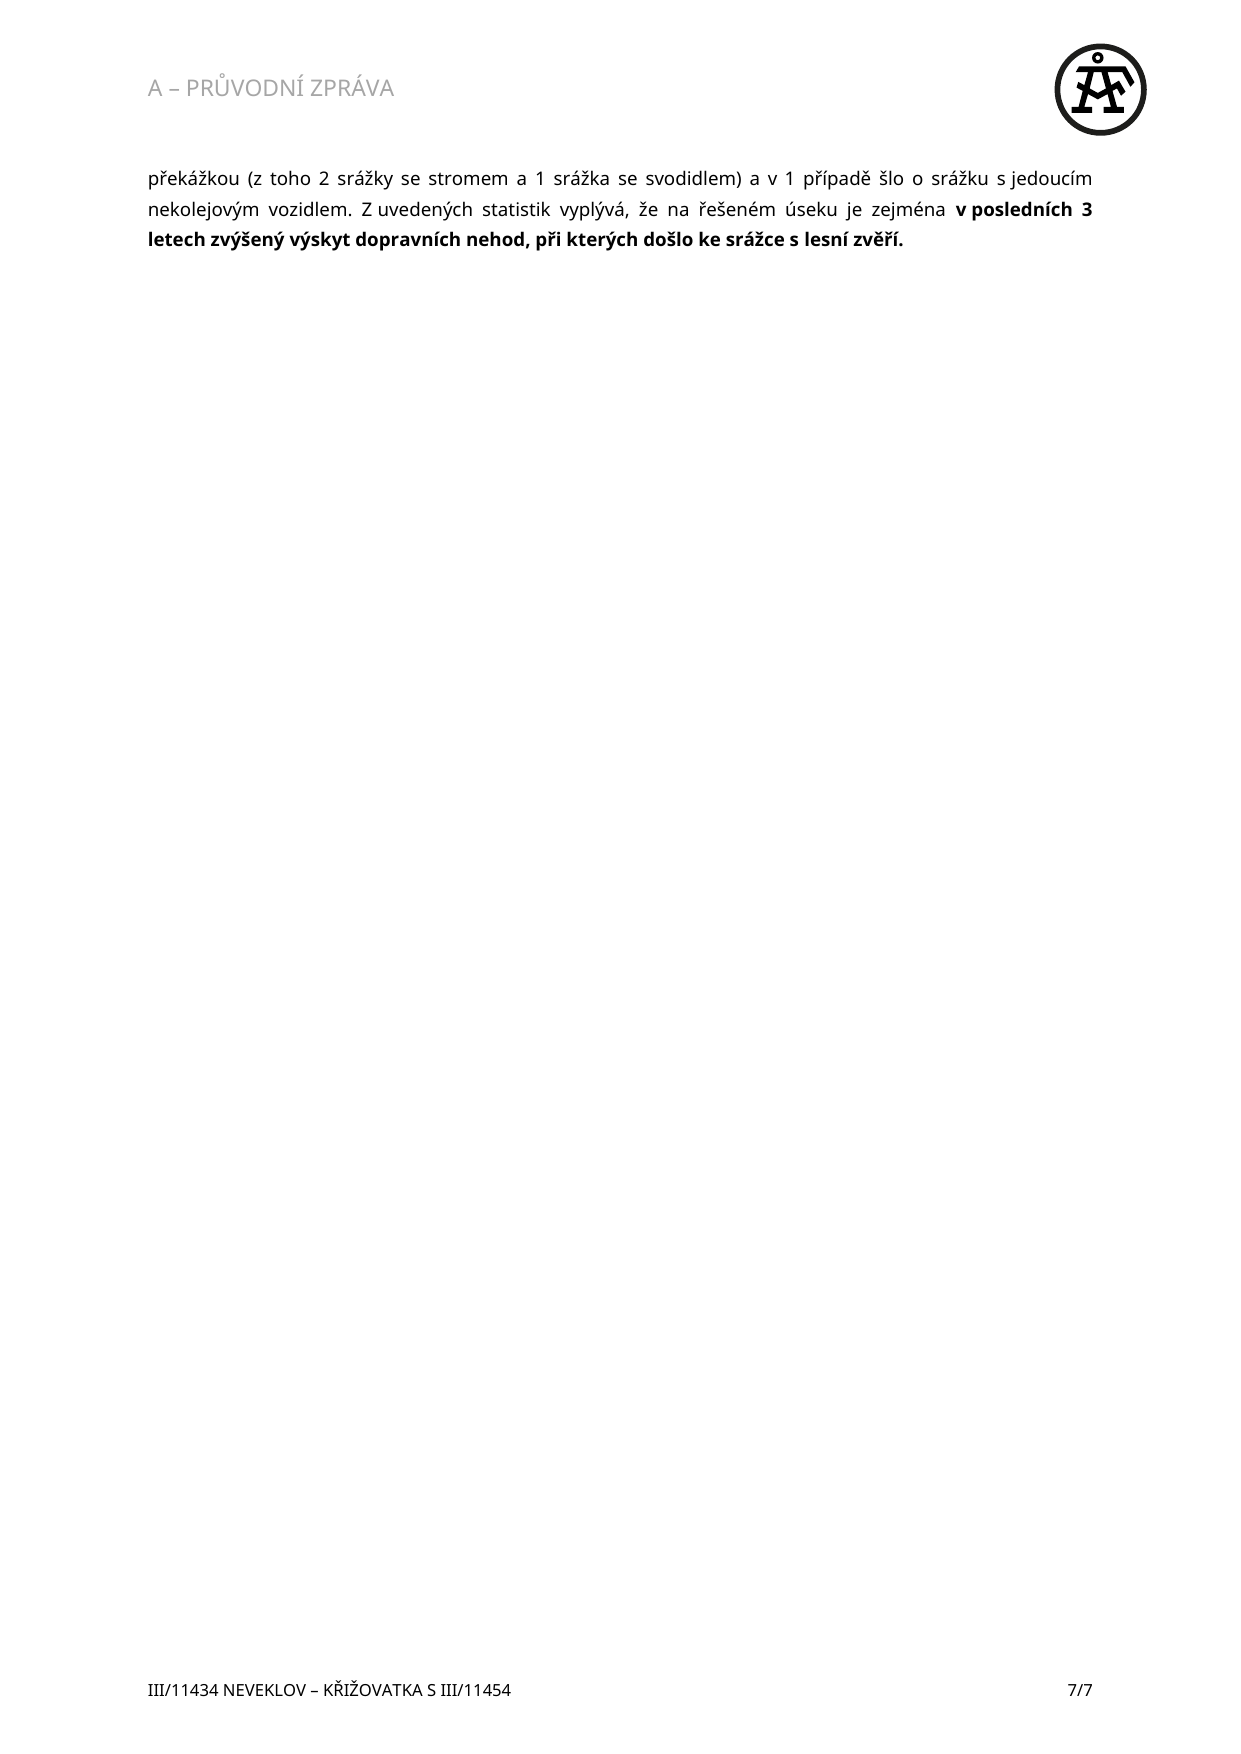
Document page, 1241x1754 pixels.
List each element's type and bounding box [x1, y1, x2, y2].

text [148, 165, 1092, 252]
